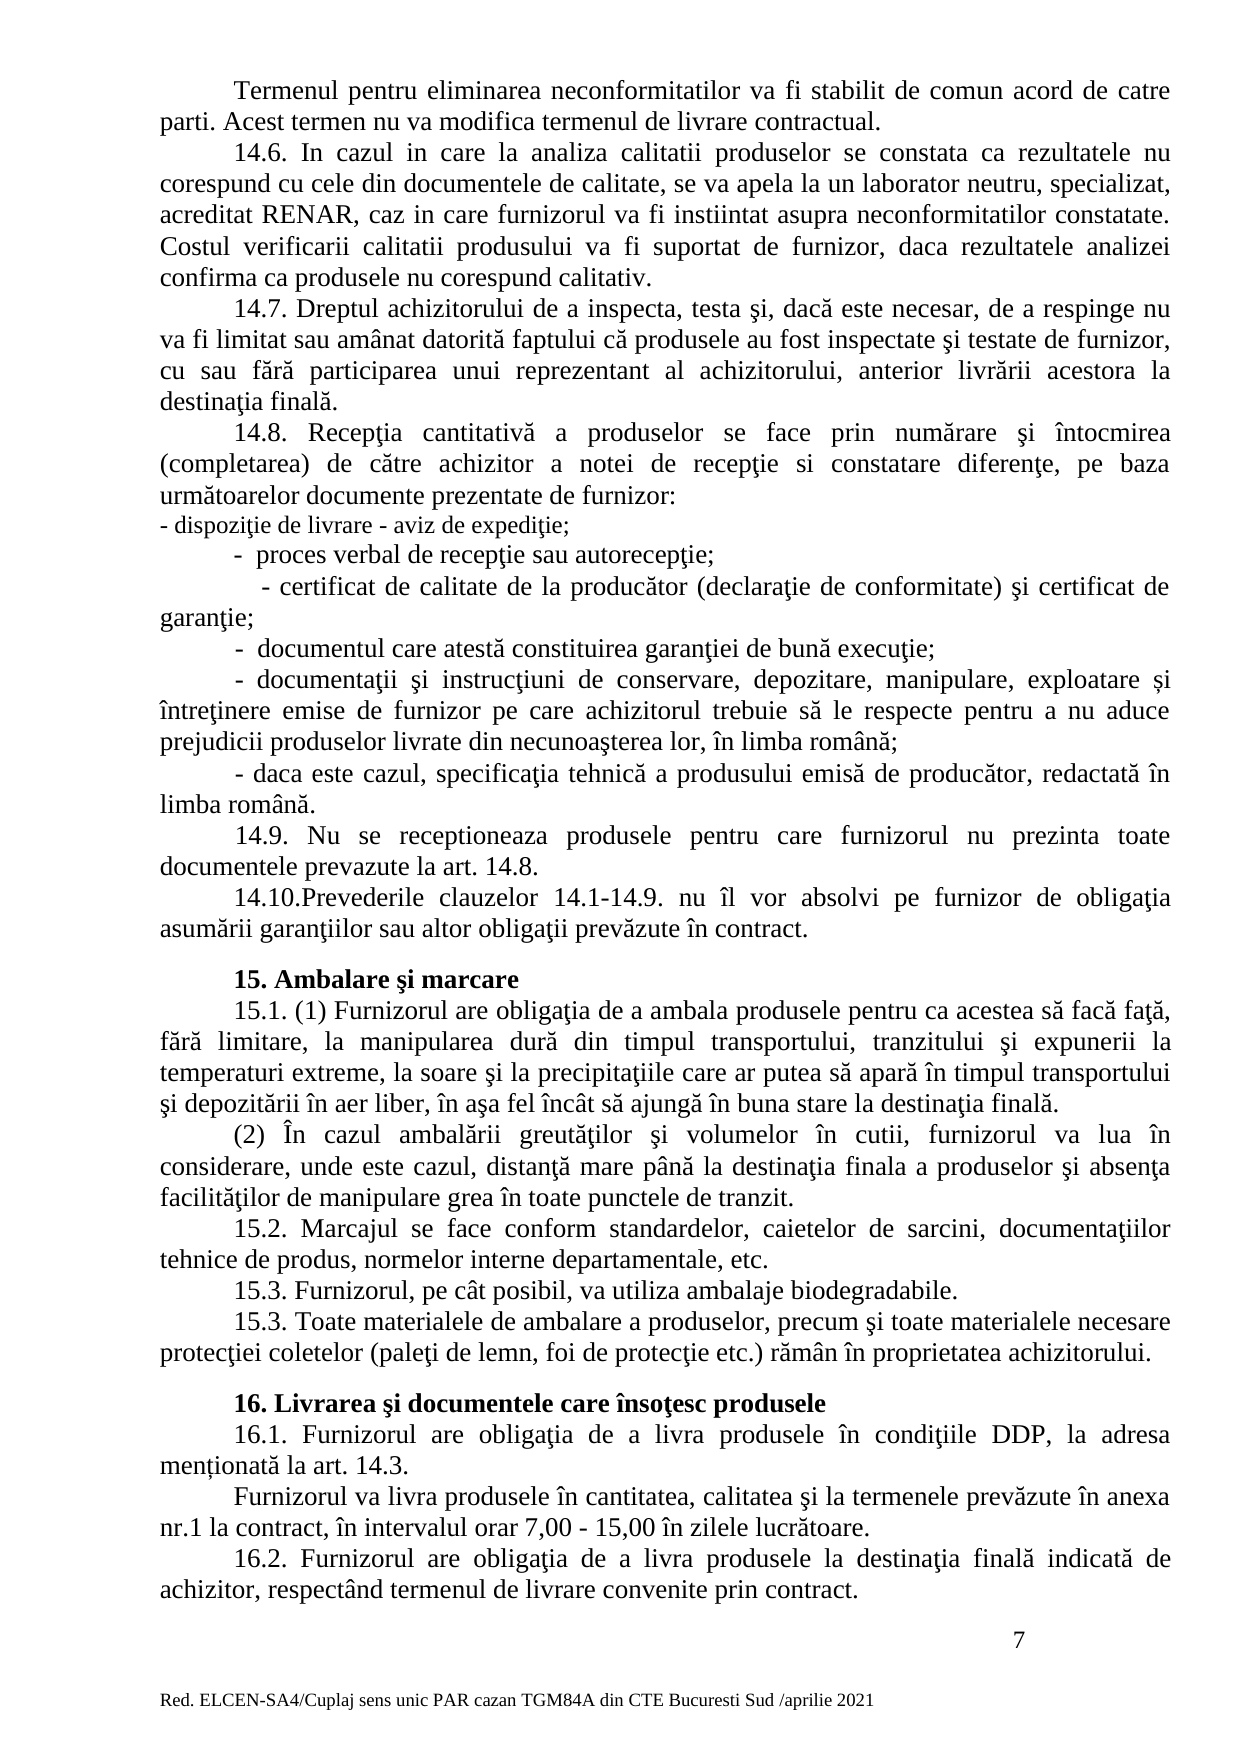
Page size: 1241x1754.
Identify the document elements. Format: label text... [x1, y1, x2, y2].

text 14.8. Recepţia cantitativă a produselor se face prin numărare şi întocmirea (completarea) de către achizitor a notei de recepţie si constatare diferenţe, pe baza următoarelor documente prezentate de furnizor: [159, 416, 1172, 510]
text - proces verbal de recepţie sau autorecepţie; [159, 539, 1158, 570]
text Furnizorul va livra produsele în cantitatea, calitatea şi la termenele prevăzute în anexa nr.1 la contract, în intervalul orar 7,00 - 15,00 în zilele lucrătoare. [159, 1480, 1172, 1542]
text 15. Ambalare şi marcare [159, 963, 1172, 994]
text - documentaţii şi instrucţiuni de conservare, depozitare, manipulare, exploatare și întreţinere emise de furnizor pe care achizitorul trebuie să le respecte pentru a nu aduce prejudicii produselor livrate din necunoaşterea lor, în limba română; [159, 663, 1172, 757]
text Termenul pentru eliminarea neconformitatilor va fi stabilit de comun acord de catre parti. Acest termen nu va modifica termenul de livrare contractual. [159, 74, 1172, 136]
text 14.7. Dreptul achizitorului de a inspecta, testa şi, dacă este necesar, de a respinge nu va fi limitat sau amânat datorită faptului că produsele au fost inspectate şi testate de furnizor, cu sau fără participarea unui reprezentant al achizitorului, anterior livrării acestora la destinaţia finală. [159, 292, 1172, 416]
text 16.1. Furnizorul are obligaţia de a livra produsele în condiţiile DDP, la adresa menționată la art. 14.3. [159, 1418, 1172, 1480]
text 15.3. Toate materialele de ambalare a produselor, precum şi toate materialele necesare protecţiei coletelor (paleţi de lemn, foi de protecţie etc.) rămân în proprietatea achizitorului. [159, 1305, 1172, 1368]
text 16. Livrarea şi documentele care însoţesc produsele [159, 1387, 1172, 1418]
text - certificat de calitate de la producător (declaraţie de conformitate) şi certificat de garanţie; [159, 570, 1172, 632]
text - dispoziţie de livrare - aviz de expediţie; [159, 510, 1158, 539]
text (2) În cazul ambalării greutăţilor şi volumelor în cutii, furnizorul va lua în considerare, unde este cazul, distanţă mare până la destinaţia finala a produselor şi absenţa facilităţilor de manipulare grea în toate punctele de tranzit. [159, 1118, 1172, 1212]
text 14.6. In cazul in care la analiza calitatii produselor se constata ca rezultatele nu corespund cu cele din documentele de calitate, se va apela la un laborator neutru, specializat, acreditat RENAR, caz in care furnizorul va fi instiintat asupra neconformitatilor constatate. Costul verificarii calitatii produsului va fi suportat de furnizor, daca rezultatele analizei confirma ca produsele nu corespund calitativ. [159, 136, 1172, 292]
text 14.10.Prevederile clauzelor 14.1-14.9. nu îl vor absolvi pe furnizor de obligaţia asumării garanţiilor sau altor obligaţii prevăzute în contract. [159, 881, 1172, 943]
text 15.1. (1) Furnizorul are obligaţia de a ambala produsele pentru ca acestea să facă faţă, fără limitare, la manipularea dură din timpul transportului, tranzitului şi expunerii la temperaturi extreme, la soare şi la precipitaţiile care ar putea să apară în timpul transportului şi depozitării în aer liber, în aşa fel încât să ajungă în buna stare la destinaţia finală. [159, 994, 1172, 1118]
text - documentul care atestă constituirea garanţiei de bună execuţie; [159, 632, 1172, 663]
text 14.9. Nu se receptioneaza produsele pentru care furnizorul nu prezinta toate documentele prevazute la art. 14.8. [159, 819, 1172, 881]
text 15.2. Marcajul se face conform standardelor, caietelor de sarcini, documentaţiilor tehnice de produs, normelor interne departamentale, etc. [159, 1212, 1172, 1274]
text 15.3. Furnizorul, pe cât posibil, va utiliza ambalaje biodegradabile. [159, 1274, 1172, 1305]
text - daca este cazul, specificaţia tehnică a produsului emisă de producător, redactată în limba română. [159, 757, 1172, 819]
text 16.2. Furnizorul are obligaţia de a livra produsele la destinaţia finală indicată de achizitor, respectând termenul de livrare convenite prin contract. [159, 1542, 1172, 1605]
